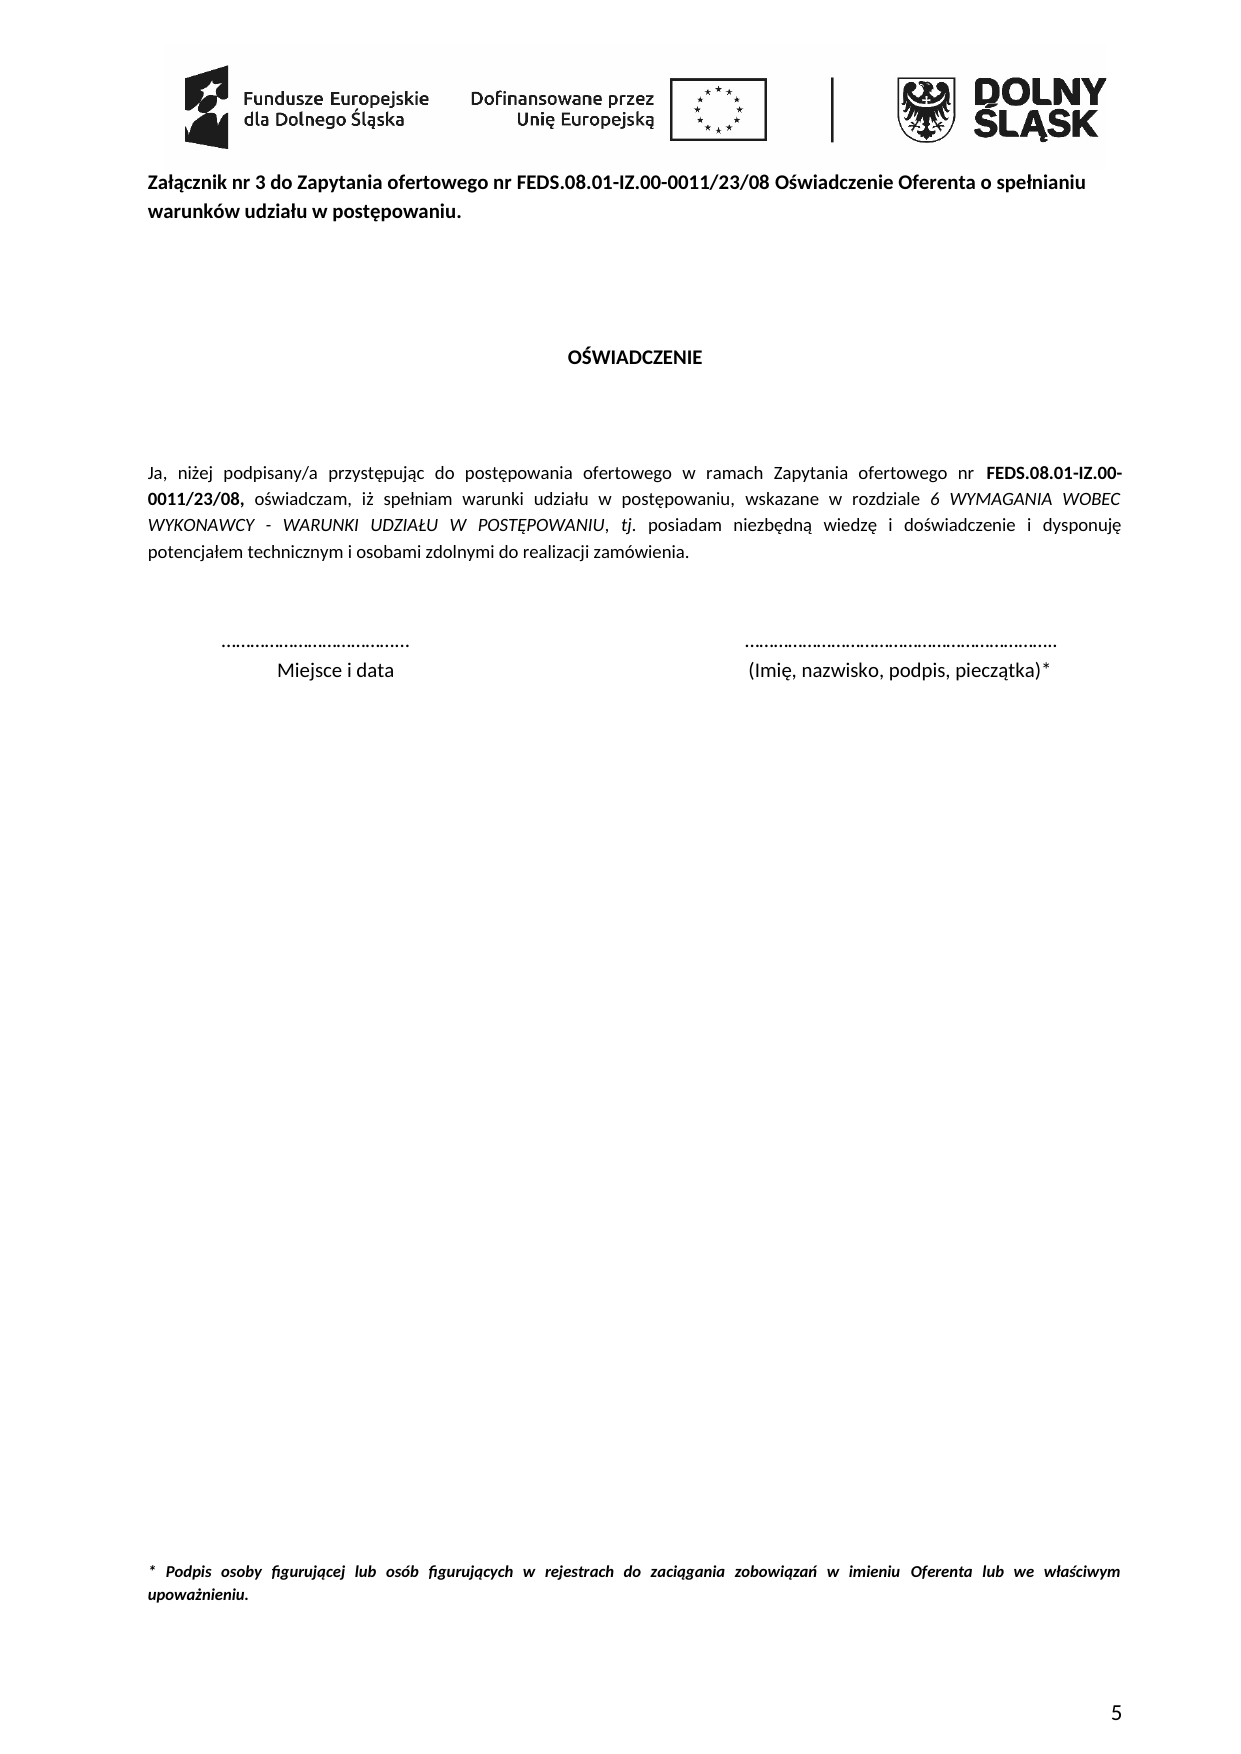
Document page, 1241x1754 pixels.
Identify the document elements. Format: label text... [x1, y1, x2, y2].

text OŚWIADCZENIE [148, 344, 1122, 370]
text Ja, niżej podpisany/a przystępując do postępowania ofertowego w ramach Zapytania ofertowego nr FEDS.08.01-IZ.00-0011/23/08, oświadczam, iż spełniam warunki udziału w postępowaniu, wskazane w rozdziale 6 WYMAGANIA WOBEC WYKONAWCY - WARUNKI UDZIAŁU W POSTĘPOWANIU, tj. posiadam niezbędną wiedzę i doświadczenie i dysponuję potencjałem technicznym i osobami zdolnymi do realizacji zamówienia. [148, 461, 1122, 563]
picture [163, 44, 1107, 170]
text Załącznik nr 3 do Zapytania ofertowego nr FEDS.08.01-IZ.00-0011/23/08 Oświadczenie Oferenta o spełnianiu warunków udziału w postępowaniu. [148, 169, 1122, 224]
table_header Miejsce i data [148, 657, 624, 1561]
text ………………………………... ……………………………………………………….. [148, 628, 1122, 653]
text * Podpis osoby figurującej lub osób figurujących w rejestrach do zaciągania zobowiązań w imieniu Oferenta lub we właściwym upoważnieniu. [148, 1561, 1122, 1604]
table_header (Imię, nazwisko, podpis, pieczątka)* [624, 657, 1111, 1561]
